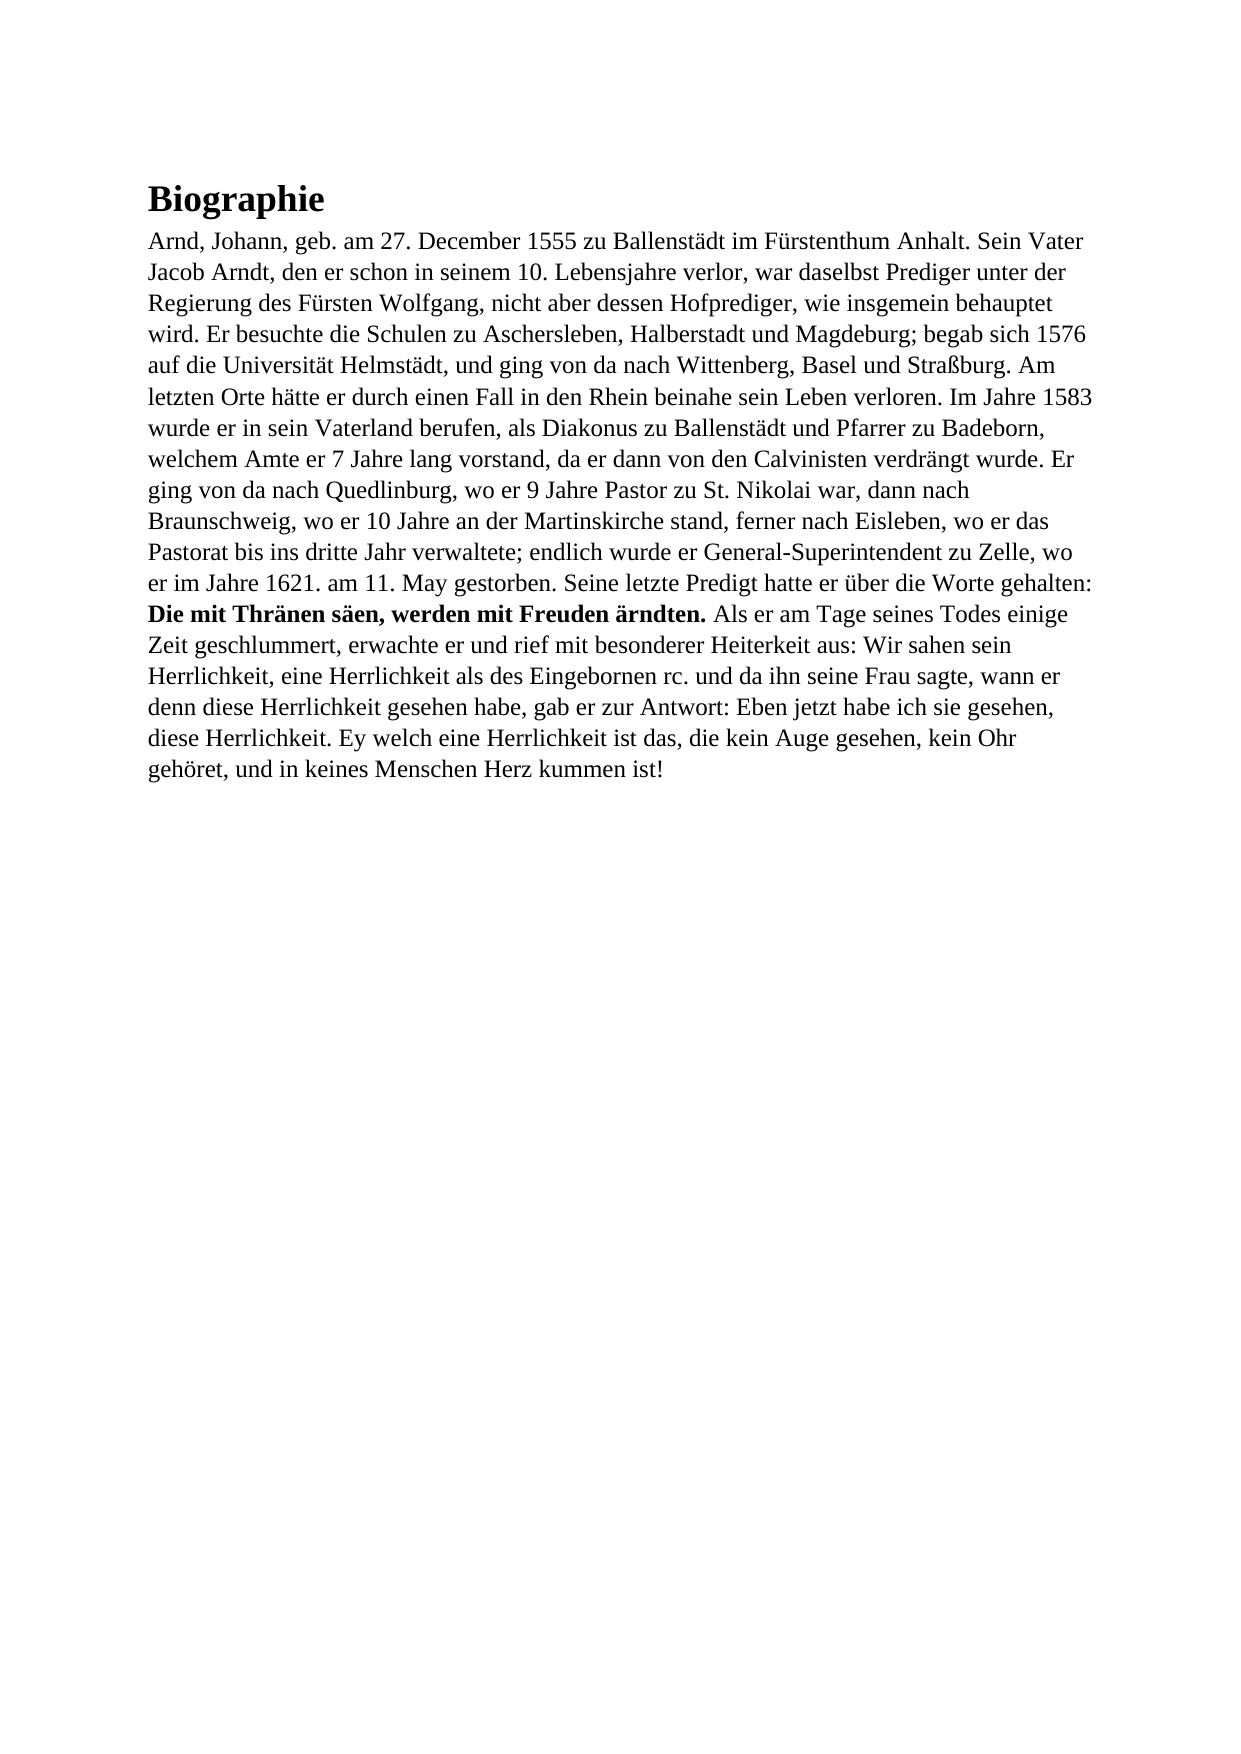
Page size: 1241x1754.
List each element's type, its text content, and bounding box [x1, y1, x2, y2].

text Arnd, Johann, geb. am 27. December 1555 zu Ballenstädt im Fürstenthum Anhalt. Sein Vater Jacob Arndt, den er schon in seinem 10. Lebensjahre verlor, war daselbst Prediger unter der Regierung des Fürsten Wolfgang, nicht aber dessen Hofprediger, wie insgemein behauptet wird. Er besuchte die Schulen zu Aschersleben, Halberstadt und Magdeburg; begab sich 1576 auf die Universität Helmstädt, und ging von da nach Wittenberg, Basel und Straßburg. Am letzten Orte hätte er durch einen Fall in den Rhein beinahe sein Leben verloren. Im Jahre 1583 wurde er in sein Vaterland berufen, als Diakonus zu Ballenstädt und Pfarrer zu Badeborn, welchem Amte er 7 Jahre lang vorstand, da er dann von den Calvinisten verdrängt wurde. Er ging von da nach Quedlinburg, wo er 9 Jahre Pastor zu St. Nikolai war, dann nach Braunschweig, wo er 10 Jahre an der Martinskirche stand, ferner nach Eisleben, wo er das Pastorat bis ins dritte Jahr verwaltete; endlich wurde er General-Superintendent zu Zelle, wo er im Jahre 1621. am 11. May gestorben. Seine letzte Predigt hatte er über die Worte gehalten: Die mit Thränen säen, werden mit Freuden ärndten. Als er am Tage seines Todes einige Zeit geschlummert, erwachte er und rief mit besonderer Heiterkeit aus: Wir sahen sein Herrlichkeit, eine Herrlichkeit als des Eingebornen rc. und da ihn seine Frau sagte, wann er denn diese Herrlichkeit gesehen habe, gab er zur Antwort: Eben jetzt habe ich sie gesehen, diese Herrlichkeit. Ey welch eine Herrlichkeit ist das, die kein Auge gesehen, kein Ohr gehöret, und in keines Menschen Herz kummen ist! [148, 226, 1093, 783]
subtitle Biographie [148, 177, 1093, 220]
